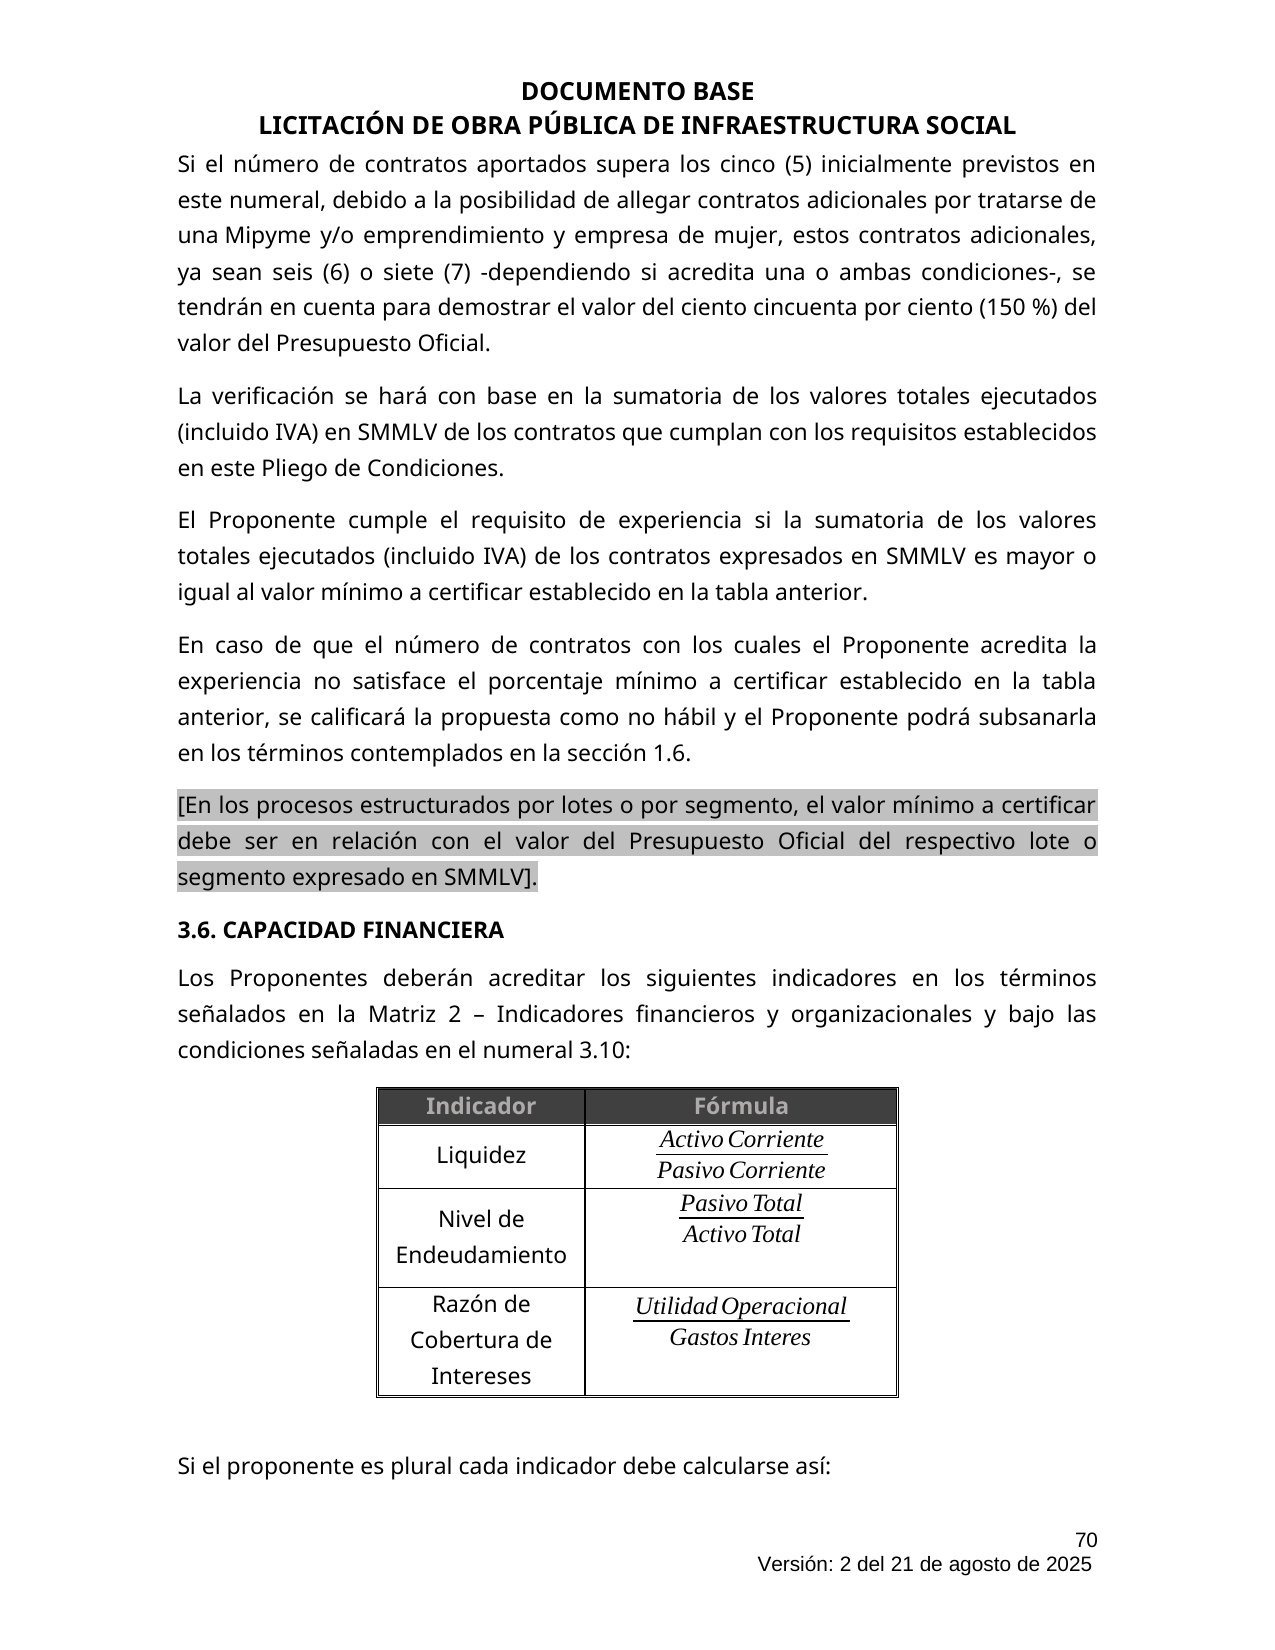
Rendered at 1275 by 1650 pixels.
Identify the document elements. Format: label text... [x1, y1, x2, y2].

table_header Fórmula [586, 1090, 896, 1124]
table_cell Razón de Cobertura de Intereses [379, 1288, 584, 1394]
text [En los procesos estructurados por lotes o por segmento, el valor mínimo a certificar debe ser en relación con el valor del Presupuesto Oficial del respectivo lote o segmento expresado en SMMLV]. [177, 856, 1098, 892]
text Si el proponente es plural cada indicador debe calcularse así: [177, 1450, 1098, 1481]
table_cell [586, 1189, 896, 1287]
table_header Indicador [379, 1090, 584, 1124]
text La verificación se hará con base en la sumatoria de los valores totales ejecutados (incluido IVA) en SMMLV de los contratos que cumplan con los requisitos establecidos en este Pliego de Condiciones. [177, 380, 1098, 483]
text Si el número de contratos aportados supera los cinco (5) inicialmente previstos en este numeral, debido a la posibilidad de allegar contratos adicionales por tratarse de una Mipyme y/o emprendimiento y empresa de mujer, estos contratos adicionales, ya sean seis (6) o siete (7) -dependiendo si acredita una o ambas condiciones-, se tendrán en cuenta para demostrar el valor del ciento cincuenta por ciento (150 %) del valor del Presupuesto Oficial. [177, 148, 1098, 358]
subtitle 3.6. CAPACIDAD FINANCIERA [177, 914, 1098, 945]
table_cell Liquidez [379, 1126, 584, 1188]
table_cell [586, 1126, 896, 1188]
table_cell [586, 1288, 896, 1394]
table_cell Nivel de Endeudamiento [379, 1189, 584, 1287]
text El Proponente cumple el requisito de experiencia si la sumatoria de los valores totales ejecutados (incluido IVA) de los contratos expresados en SMMLV es mayor o igual al valor mínimo a certificar establecido en la tabla anterior. [177, 504, 1098, 607]
text En caso de que el número de contratos con los cuales el Proponente acredita la experiencia no satisface el porcentaje mínimo a certificar establecido en la tabla anterior, se calificará la propuesta como no hábil y el Proponente podrá subsanarla en los términos contemplados en la sección 1.6. [177, 629, 1098, 768]
text Los Proponentes deberán acreditar los siguientes indicadores en los términos señalados en la Matriz 2 – Indicadores financieros y organizacionales y bajo las condiciones señaladas en el numeral 3.10: [177, 962, 1098, 1065]
